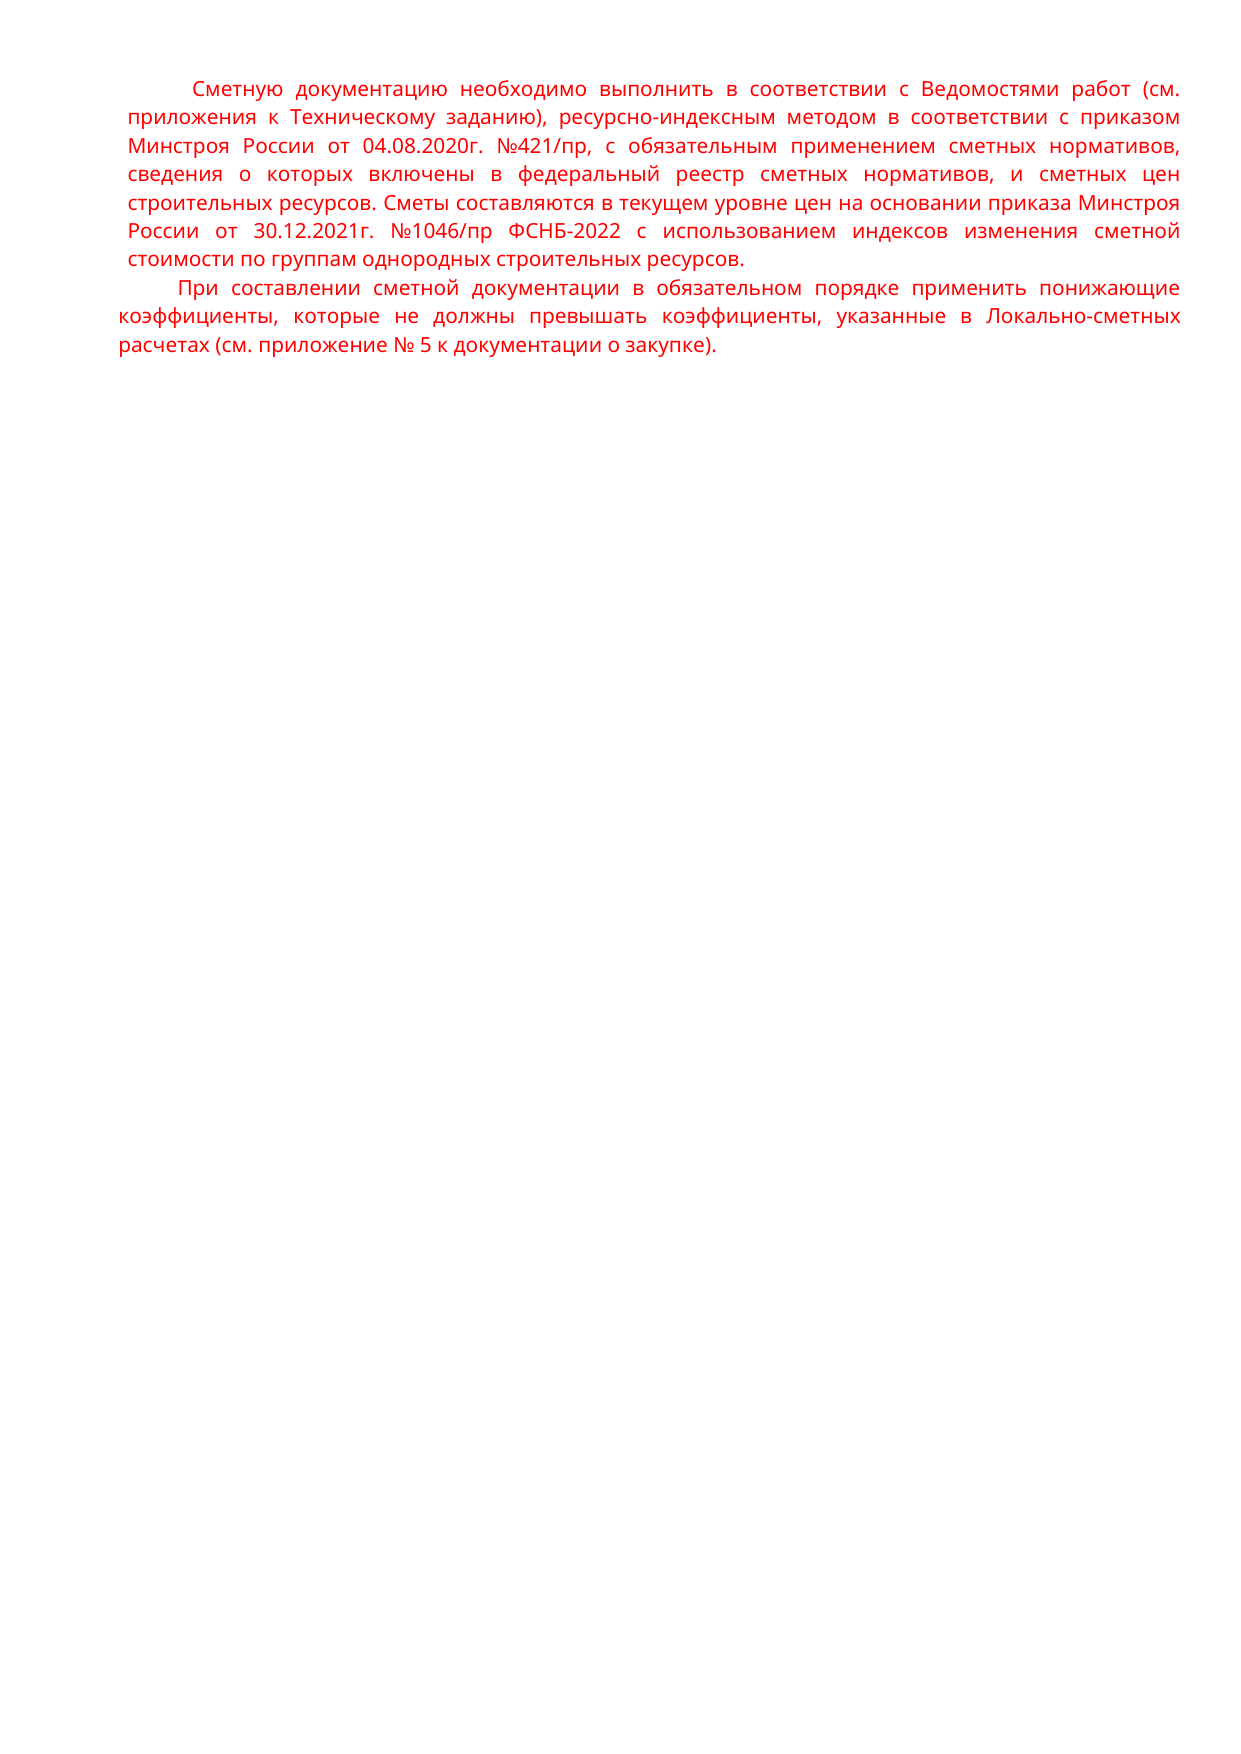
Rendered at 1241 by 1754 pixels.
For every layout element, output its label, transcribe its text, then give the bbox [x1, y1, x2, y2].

text Сметную документацию необходимо выполнить в соответствии с Ведомостями работ (см. приложения к Техническому заданию), ресурсно-индексным методом в соответствии с приказом Минстроя России от 04.08.2020г. №421/пр, с обязательным применением сметных нормативов, сведения о которых включены в федеральный реестр сметных нормативов, и сметных цен строительных ресурсов. Сметы составляются в текущем уровне цен на основании приказа Минстроя России от 30.12.2021г. №1046/пр ФСНБ-2022 с использованием индексов изменения сметной стоимости по группам однородных строительных ресурсов. [127, 74, 1181, 273]
text При составлении сметной документации в обязательном порядке применить понижающие коэффициенты, которые не должны превышать коэффициенты, указанные в Локально-сметных расчетах (см. приложение № 5 к документации о закупке). [118, 273, 1181, 358]
